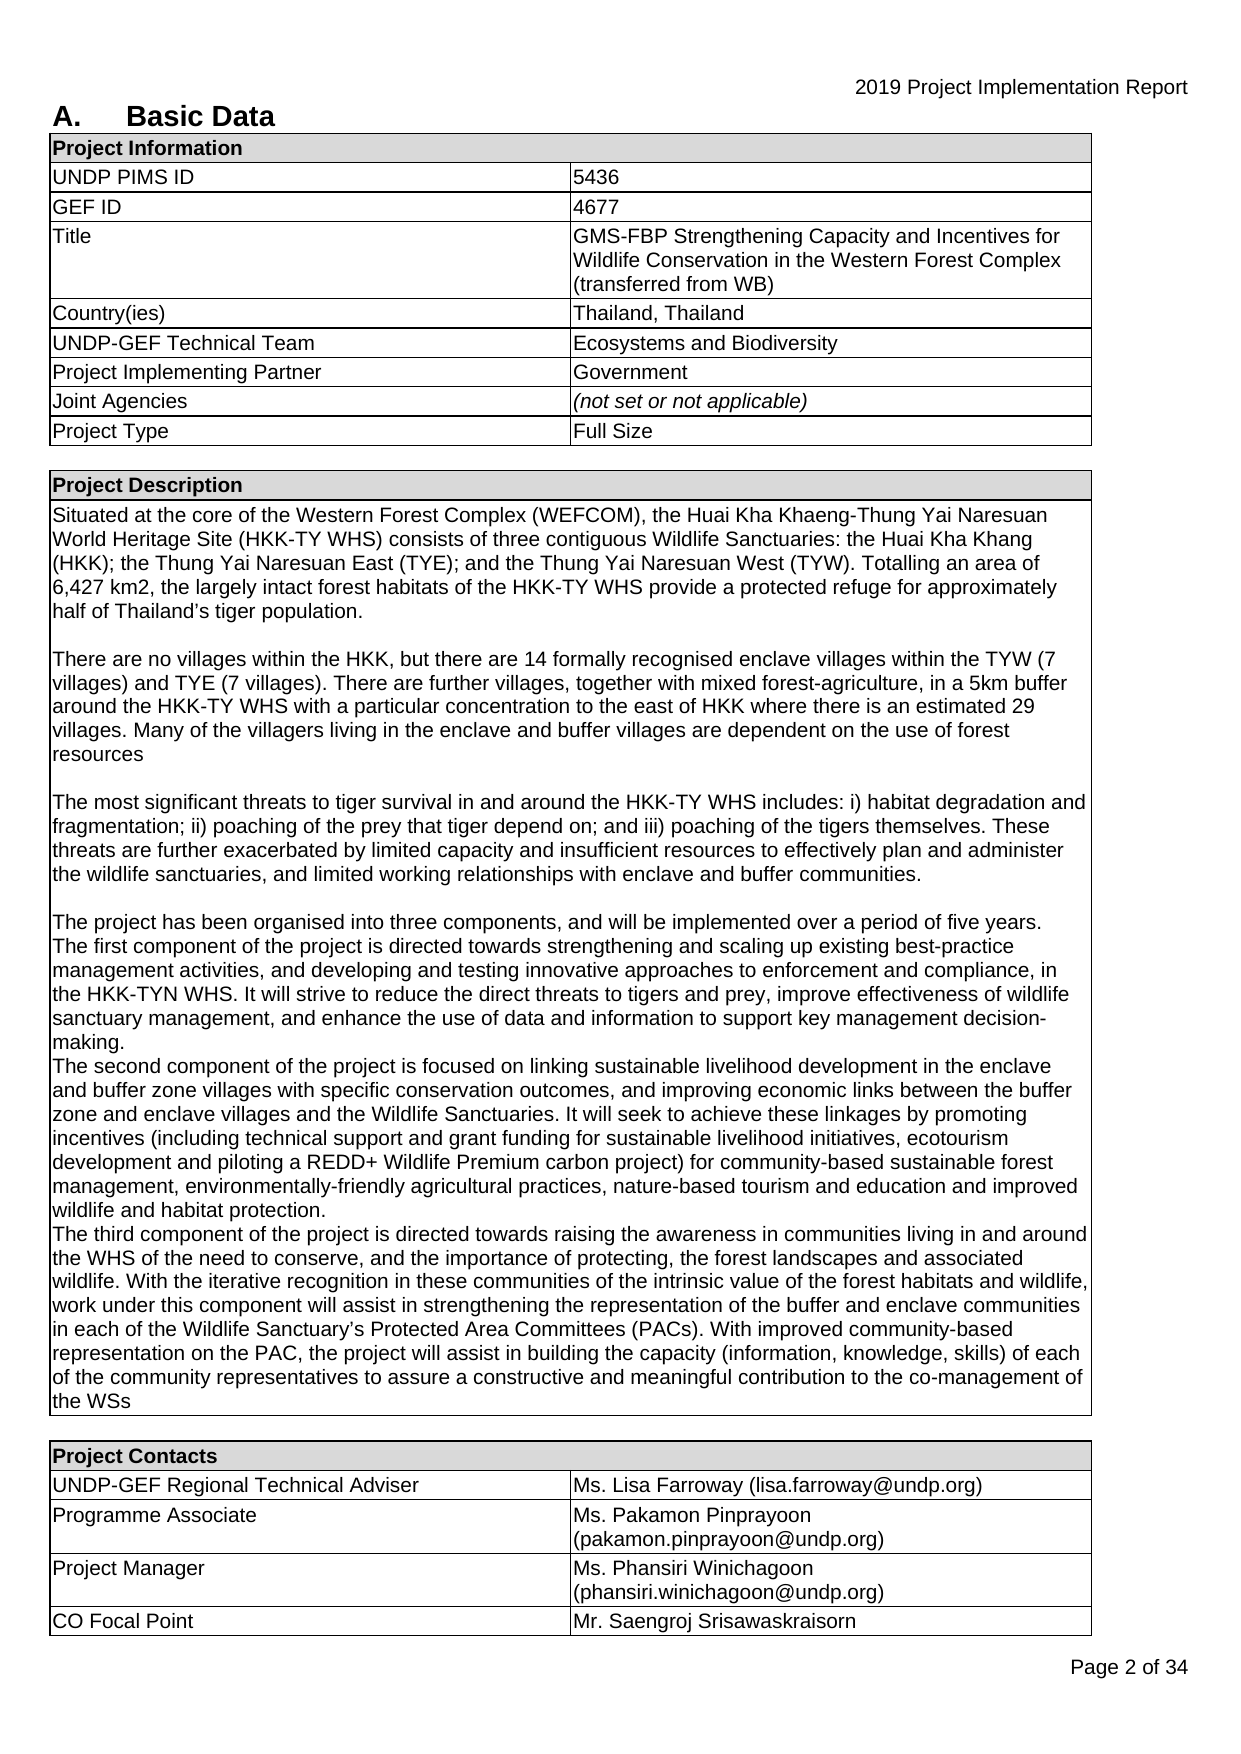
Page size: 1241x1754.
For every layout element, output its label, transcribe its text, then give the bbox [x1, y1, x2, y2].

table_header Project Contacts [51, 1442, 1091, 1470]
table_cell Project Implementing Partner [51, 358, 570, 386]
table_cell Ms. Lisa Farroway (lisa.farroway@undp.org) [571, 1471, 1091, 1499]
table_cell GEF ID [51, 193, 570, 221]
table_header Project Information [51, 134, 1091, 162]
table_cell Programme Associate [51, 1500, 570, 1552]
table_cell UNDP-GEF Regional Technical Adviser [51, 1471, 570, 1499]
table_cell Ecosystems and Biodiversity [571, 329, 1091, 357]
table_cell UNDP-GEF Technical Team [51, 329, 570, 357]
table_cell 4677 [571, 193, 1091, 221]
table_cell Title [51, 222, 570, 298]
table_cell Full Size [571, 417, 1091, 445]
table_cell Project Manager [51, 1554, 570, 1606]
table_cell Country(ies) [51, 299, 570, 327]
table_cell CO Focal Point [51, 1607, 570, 1635]
table_cell (not set or not applicable) [571, 387, 1091, 415]
table_cell GMS-FBP Strengthening Capacity and Incentives for Wildlife Conservation in the Western Forest Complex (transferred from WB) [571, 222, 1091, 298]
table_cell Project Type [51, 417, 570, 445]
table_cell Ms. Pakamon Pinprayoon (pakamon.pinprayoon@undp.org) [571, 1500, 1091, 1552]
table_cell Joint Agencies [51, 387, 570, 415]
table_cell UNDP PIMS ID [51, 163, 570, 191]
table_cell Thailand, Thailand [571, 299, 1091, 327]
table_cell Situated at the core of the Western Forest Complex (WEFCOM), the Huai Kha Khaeng-Thung Yai Naresuan World Heritage Site (HKK-TY WHS) consists of three contiguous Wildlife Sanctuaries: the Huai Kha Khang (HKK); the Thung Yai Naresuan East (TYE); and the Thung Yai Naresuan West (TYW). Totalling an area of 6,427 km2, the largely intact forest habitats of the HKK-TY WHS provide a protected refuge for approximately half of Thailand’s tiger population. There are no villages within the HKK, but there are 14 formally recognised enclave villages within the TYW (7 villages) and TYE (7 villages). There are further villages, together with mixed forest-agriculture, in a 5km buffer around the HKK-TY WHS with a particular concentration to the east of HKK where there is an estimated 29 villages. Many of the villagers living in the enclave and buffer villages are dependent on the use of forest resources The most significant threats to tiger survival in and around the HKK-TY WHS includes: i) habitat degradation and fragmentation; ii) poaching of the prey that tiger depend on; and iii) poaching of the tigers themselves. These threats are further exacerbated by limited capacity and insufficient resources to effectively plan and administer the wildlife sanctuaries, and limited working relationships with enclave and buffer communities. The project has been organised into three components, and will be implemented over a period of five years. The first component of the project is directed towards strengthening and scaling up existing best-practice management activities, and developing and testing innovative approaches to enforcement and compliance, in the HKK-TYN WHS. It will strive to reduce the direct threats to tigers and prey, improve effectiveness of wildlife sanctuary management, and enhance the use of data and information to support key management decision-making. The second component of the project is focused on linking sustainable livelihood development in the enclave and buffer zone villages with specific conservation outcomes, and improving economic links between the buffer zone and enclave villages and the Wildlife Sanctuaries. It will seek to achieve these linkages by promoting incentives (including technical support and grant funding for sustainable livelihood initiatives, ecotourism development and piloting a REDD+ Wildlife Premium carbon project) for community-based sustainable forest management, environmentally-friendly agricultural practices, nature-based tourism and education and improved wildlife and habitat protection. The third component of the project is directed towards raising the awareness in communities living in and around the WHS of the need to conserve, and the importance of protecting, the forest landscapes and associated wildlife. With the iterative recognition in these communities of the intrinsic value of the forest habitats and wildlife, work under this component will assist in strengthening the representation of the buffer and enclave communities in each of the Wildlife Sanctuary’s Protected Area Committees (PACs). With improved community-based representation on the PAC, the project will assist in building the capacity (information, knowledge, skills) of each of the community representatives to assure a constructive and meaningful contribution to the co-management of the WSs [51, 501, 1091, 1415]
subtitle Basic Data [52, 99, 1188, 132]
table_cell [571, 1607, 1091, 1635]
table_header Project Description [51, 471, 1091, 499]
table_cell Ms. Phansiri Winichagoon (phansiri.winichagoon@undp.org) [571, 1554, 1091, 1606]
table_cell Government [571, 358, 1091, 386]
table_cell 5436 [571, 163, 1091, 191]
